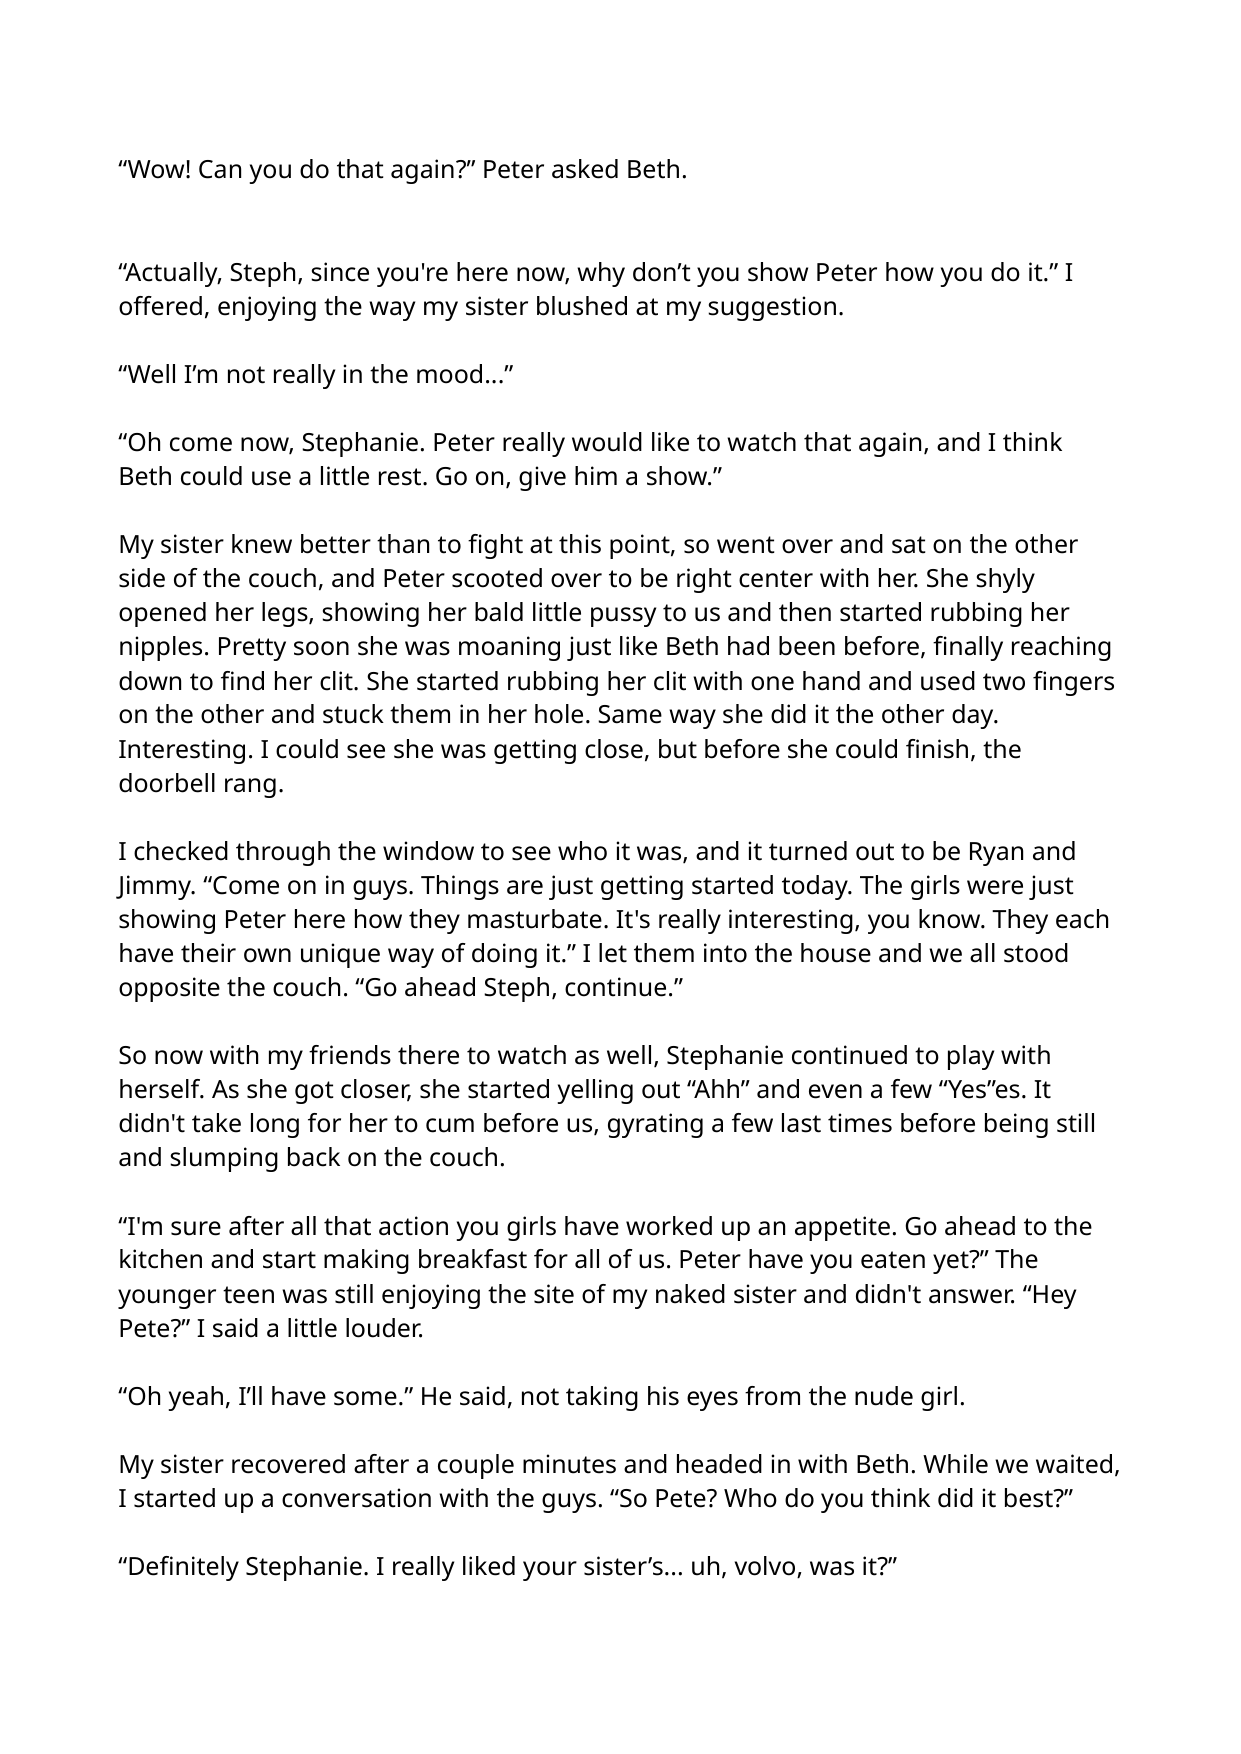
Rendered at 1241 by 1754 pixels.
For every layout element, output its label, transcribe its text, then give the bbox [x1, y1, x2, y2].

text “Definitely Stephanie. I really liked your sister’s... uh, volvo, was it?” [118, 1549, 1122, 1583]
text “Well I’m not really in the mood...” [118, 357, 1122, 391]
text So now with my friends there to watch as well, Stephanie continued to play with herself. As she got closer, she started yelling out “Ahh” and even a few “Yes”es. It didn't take long for her to cum before us, gyrating a few last times before being still and slumping back on the couch. [118, 1038, 1122, 1174]
text My sister recovered after a couple minutes and headed in with Beth. While we waited, I started up a conversation with the guys. “So Pete? Who do you think did it best?” [118, 1447, 1122, 1515]
text “Oh yeah, I’ll have some.” He said, not taking his eyes from the nude girl. [118, 1378, 1122, 1412]
text My sister knew better than to fight at this point, so went over and sat on the other side of the couch, and Peter scooted over to be right center with her. She shyly opened her legs, showing her bald little pussy to us and then started rubbing her nipples. Pretty soon she was moaning just like Beth had been before, finally reaching down to find her clit. She started rubbing her clit with one hand and used two fingers on the other and stuck them in her hole. Same way she did it the other day. Interesting. I could see she was getting close, but before she could finish, the doorbell rang. [118, 527, 1122, 799]
text “I'm sure after all that action you girls have worked up an appetite. Go ahead to the kitchen and start making breakfast for all of us. Peter have you eaten yet?” The younger teen was still enjoying the site of my naked sister and didn't answer. “Hey Pete?” I said a little louder. [118, 1208, 1122, 1344]
text “Wow! Can you do that again?” Peter asked Beth. [118, 152, 1122, 186]
text “Oh come now, Stephanie. Peter really would like to watch that again, and I think Beth could use a little rest. Go on, give him a show.” [118, 425, 1122, 493]
text “Actually, Steph, since you're here now, why don’t you show Peter how you do it.” I offered, enjoying the way my sister blushed at my suggestion. [118, 254, 1122, 322]
text I checked through the window to see who it was, and it turned out to be Ryan and Jimmy. “Come on in guys. Things are just getting started today. The girls were just showing Peter here how they masturbate. It's really interesting, you know. They each have their own unique way of doing it.” I let them into the house and we all stood opposite the couch. “Go ahead Steph, continue.” [118, 833, 1122, 1004]
